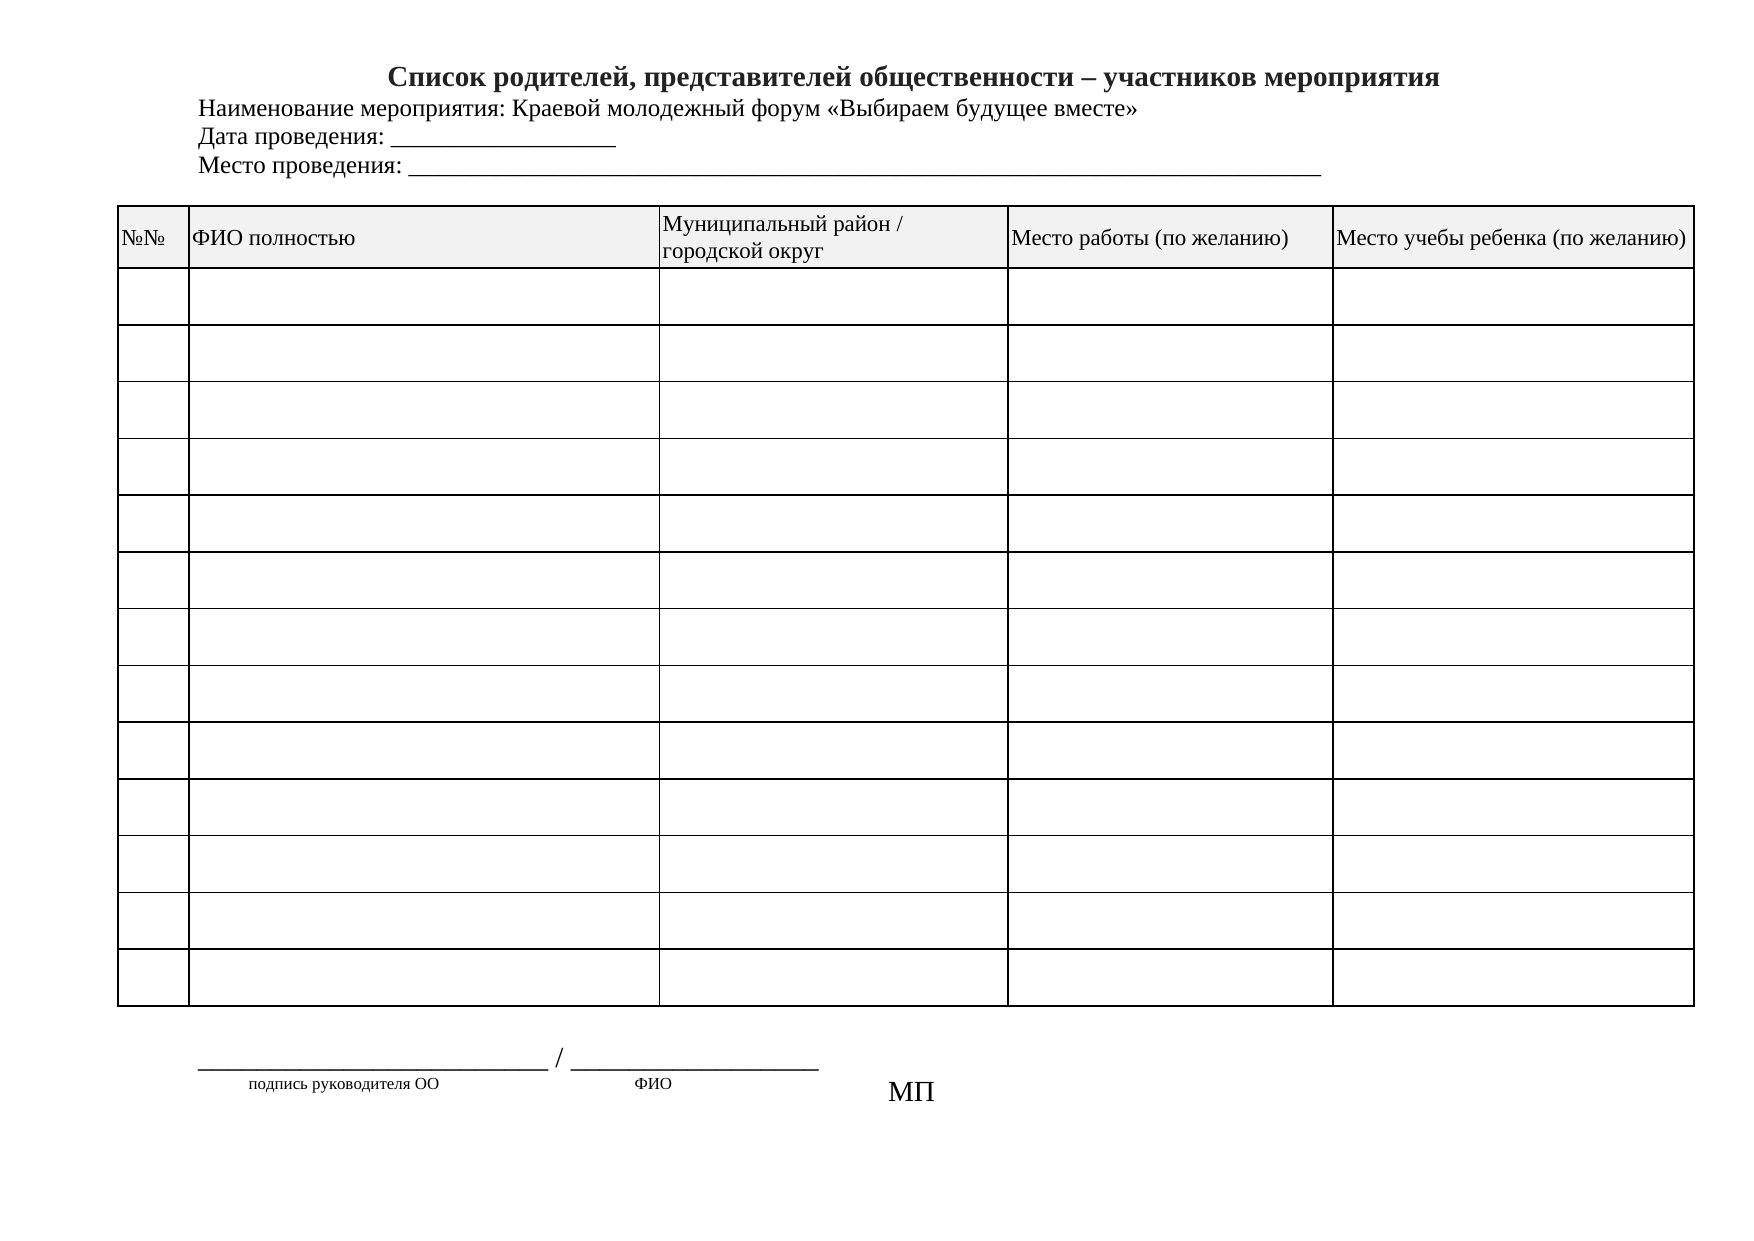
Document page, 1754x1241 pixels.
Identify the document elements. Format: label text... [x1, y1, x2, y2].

table_cell [190, 836, 659, 892]
table_cell [660, 609, 1007, 664]
table_cell [190, 666, 659, 721]
table_cell [1009, 269, 1332, 324]
table_cell [1334, 836, 1693, 892]
table_cell [190, 326, 659, 381]
table_cell [1334, 609, 1693, 664]
table_cell [119, 723, 188, 778]
table_header Место работы (по желанию) [1009, 207, 1332, 267]
table_cell [1009, 893, 1332, 948]
table_cell [119, 326, 188, 381]
table_cell [1009, 609, 1332, 664]
table_cell [1009, 666, 1332, 721]
table_cell [1009, 496, 1332, 551]
table_cell [190, 893, 659, 948]
table_cell [119, 439, 188, 494]
table_cell [1009, 326, 1332, 381]
table_cell [119, 496, 188, 551]
table_header Место учебы ребенка (по желанию) [1334, 207, 1693, 267]
table_cell [119, 609, 188, 664]
table_cell [1334, 780, 1693, 835]
table_cell [660, 382, 1007, 437]
table_cell [660, 269, 1007, 324]
table_cell [1009, 382, 1332, 437]
table_cell [190, 439, 659, 494]
text ________________________ / _________________ [124, 1040, 1630, 1074]
table_cell [190, 269, 659, 324]
table_cell [1334, 893, 1693, 948]
table_cell [660, 836, 1007, 892]
table_header №№ [119, 207, 188, 267]
table_cell [1334, 950, 1693, 1005]
table_cell [1334, 439, 1693, 494]
table_cell [1334, 326, 1693, 381]
table_cell [660, 950, 1007, 1005]
table_cell [660, 439, 1007, 494]
table_cell [1334, 666, 1693, 721]
table_cell [1009, 439, 1332, 494]
table_cell [1009, 836, 1332, 892]
table_cell [119, 893, 188, 948]
table_cell [119, 269, 188, 324]
text Список родителей, представителей общественности – участников мероприятия [124, 59, 1630, 93]
table_cell [660, 553, 1007, 608]
table_header ФИО полностью [190, 207, 659, 267]
table_cell [1334, 269, 1693, 324]
table_cell [660, 326, 1007, 381]
table_cell [190, 723, 659, 778]
table_cell [660, 496, 1007, 551]
table_cell [119, 553, 188, 608]
table_cell [1334, 382, 1693, 437]
text Место проведения: _________________________________________________________________________ [124, 150, 1630, 179]
table_cell [1009, 723, 1332, 778]
table_header Муниципальный район / городской округ [660, 207, 1007, 267]
table_cell [1009, 950, 1332, 1005]
table_cell [660, 893, 1007, 948]
table_cell [119, 950, 188, 1005]
table_cell [1334, 723, 1693, 778]
table_cell [119, 382, 188, 437]
table_cell [1334, 496, 1693, 551]
table_cell [119, 836, 188, 892]
table_cell [190, 609, 659, 664]
table_cell [660, 780, 1007, 835]
table_cell [1334, 553, 1693, 608]
text Дата проведения: __________________ [124, 121, 1630, 150]
table_cell [660, 723, 1007, 778]
table_cell [190, 382, 659, 437]
table_cell [190, 496, 659, 551]
table_cell [190, 780, 659, 835]
text подпись руководителя ОО ФИО МП [124, 1074, 1630, 1107]
table_cell [119, 780, 188, 835]
table_cell [1009, 553, 1332, 608]
text Наименование мероприятия: Краевой молодежный форум «Выбираем будущее вместе» [124, 93, 1630, 121]
table_cell [190, 553, 659, 608]
table_cell [190, 950, 659, 1005]
table_cell [1009, 780, 1332, 835]
table_cell [119, 666, 188, 721]
table_cell [660, 666, 1007, 721]
